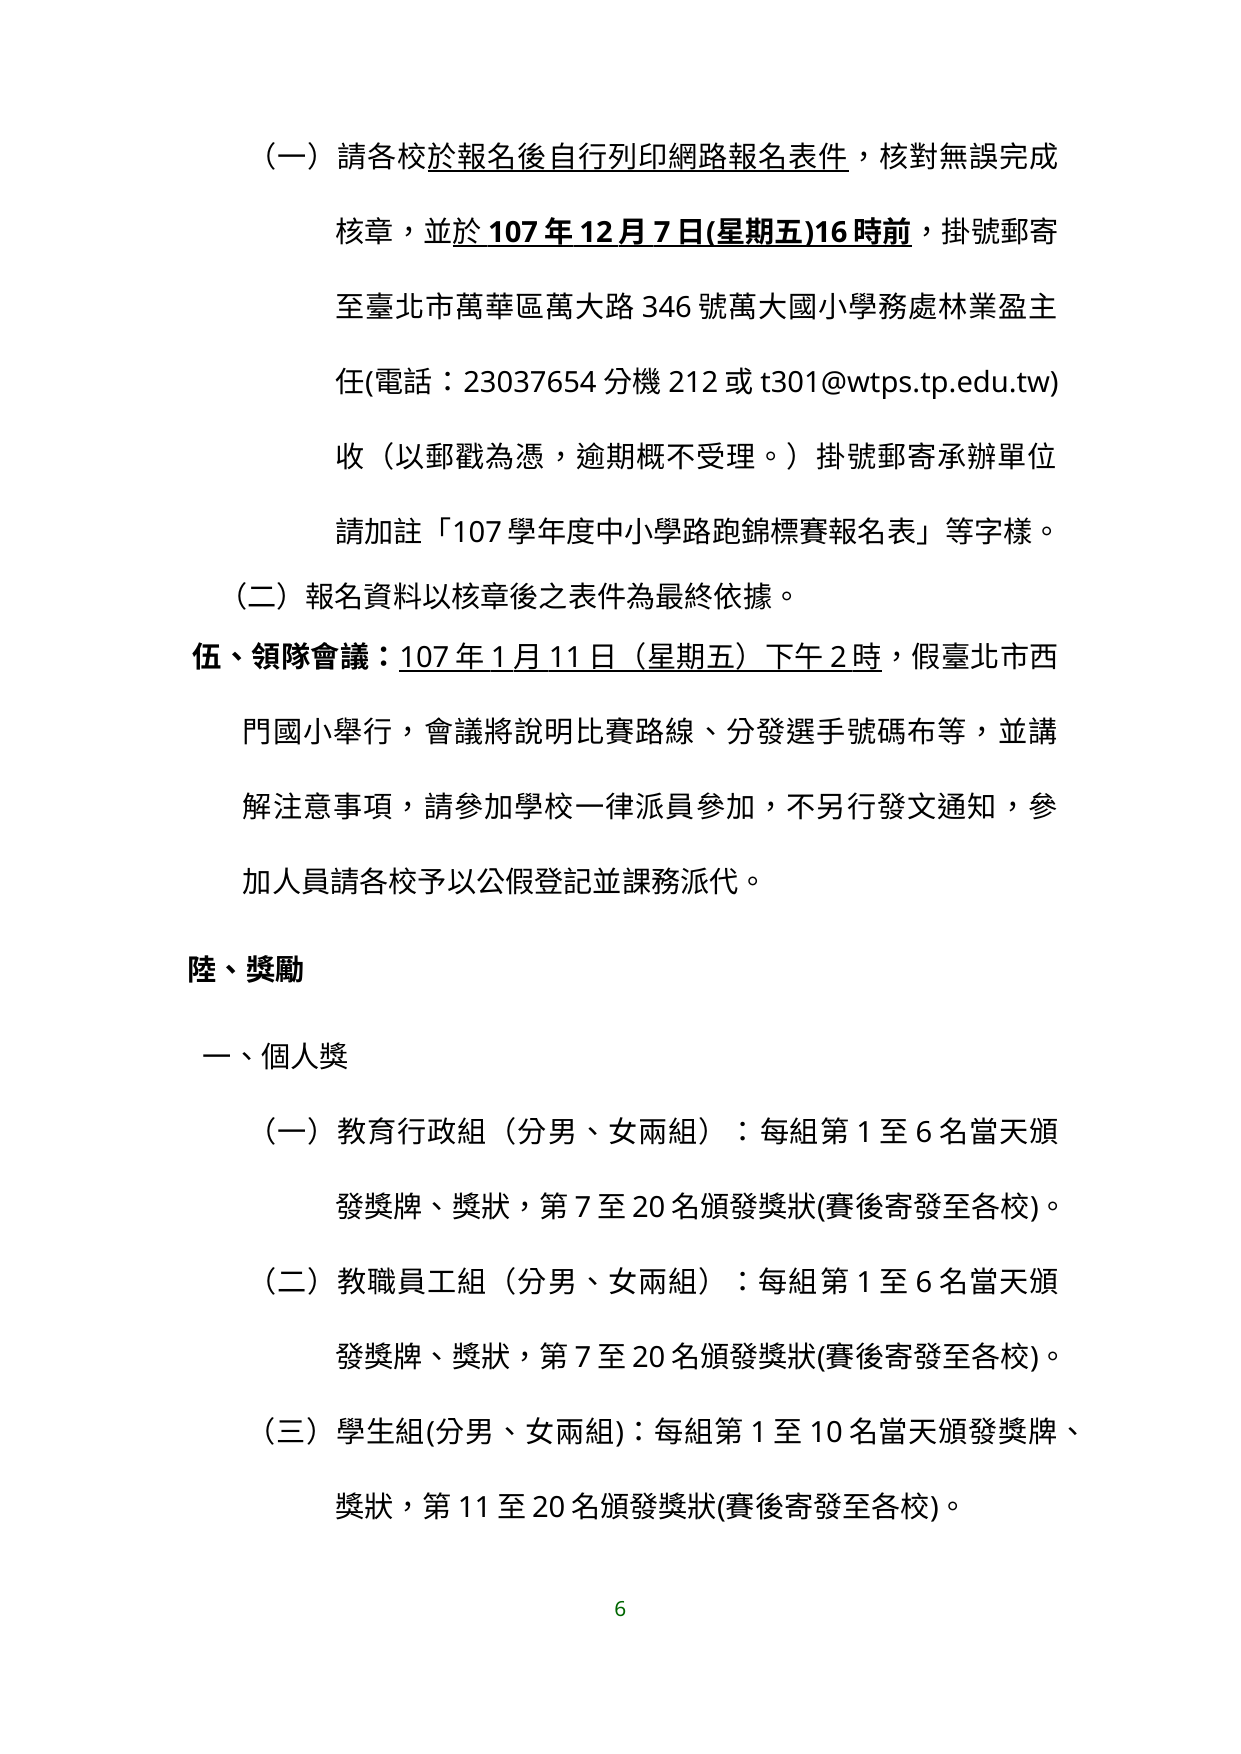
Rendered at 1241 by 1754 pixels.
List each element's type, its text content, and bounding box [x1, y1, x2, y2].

text （二）報名資料以核章後之表件為最終依據。 [187, 567, 1059, 617]
text （一）請各校於報名後自行列印網路報名表件，核對無誤完成核章，並於107年12月7日(星期五)16時前，掛號郵寄至臺北市萬華區萬大路346號萬大國小學務處林業盈主任(電話：23037654分機212或t301@wtps.tp.edu.tw)收（以郵戳為憑，逾期概不受理。）掛號郵寄承辦單位請加註「107學年度中小學路跑錦標賽報名表」等字樣。 [237, 117, 1059, 567]
text 陸、獎勵 [187, 930, 1024, 1005]
text 一、個人獎 [187, 1017, 1024, 1092]
list 伍、領隊會議：107年1月11日（星期五）下午2時，假臺北市西門國小舉行，會議將說明比賽路線、分發選手號碼布等，並講解注意事項，請參加學校一律派員參加，不另行發文通知，參加人員請各校予以公假登記並課務派代。 [193, 617, 1059, 917]
text （二）教職員工組（分男、女兩組）：每組第1至6名當天頒發獎牌、獎狀，第7至20名頒發獎狀(賽後寄發至各校)。 [237, 1242, 1059, 1392]
text （一）教育行政組（分男、女兩組）：每組第1至6名當天頒發獎牌、獎狀，第7至20名頒發獎狀(賽後寄發至各校)。 [237, 1092, 1059, 1242]
text （三）學生組(分男、女兩組)：每組第1至10名當天頒發獎牌、獎狀，第11至20名頒發獎狀(賽後寄發至各校)。 [237, 1392, 1059, 1542]
